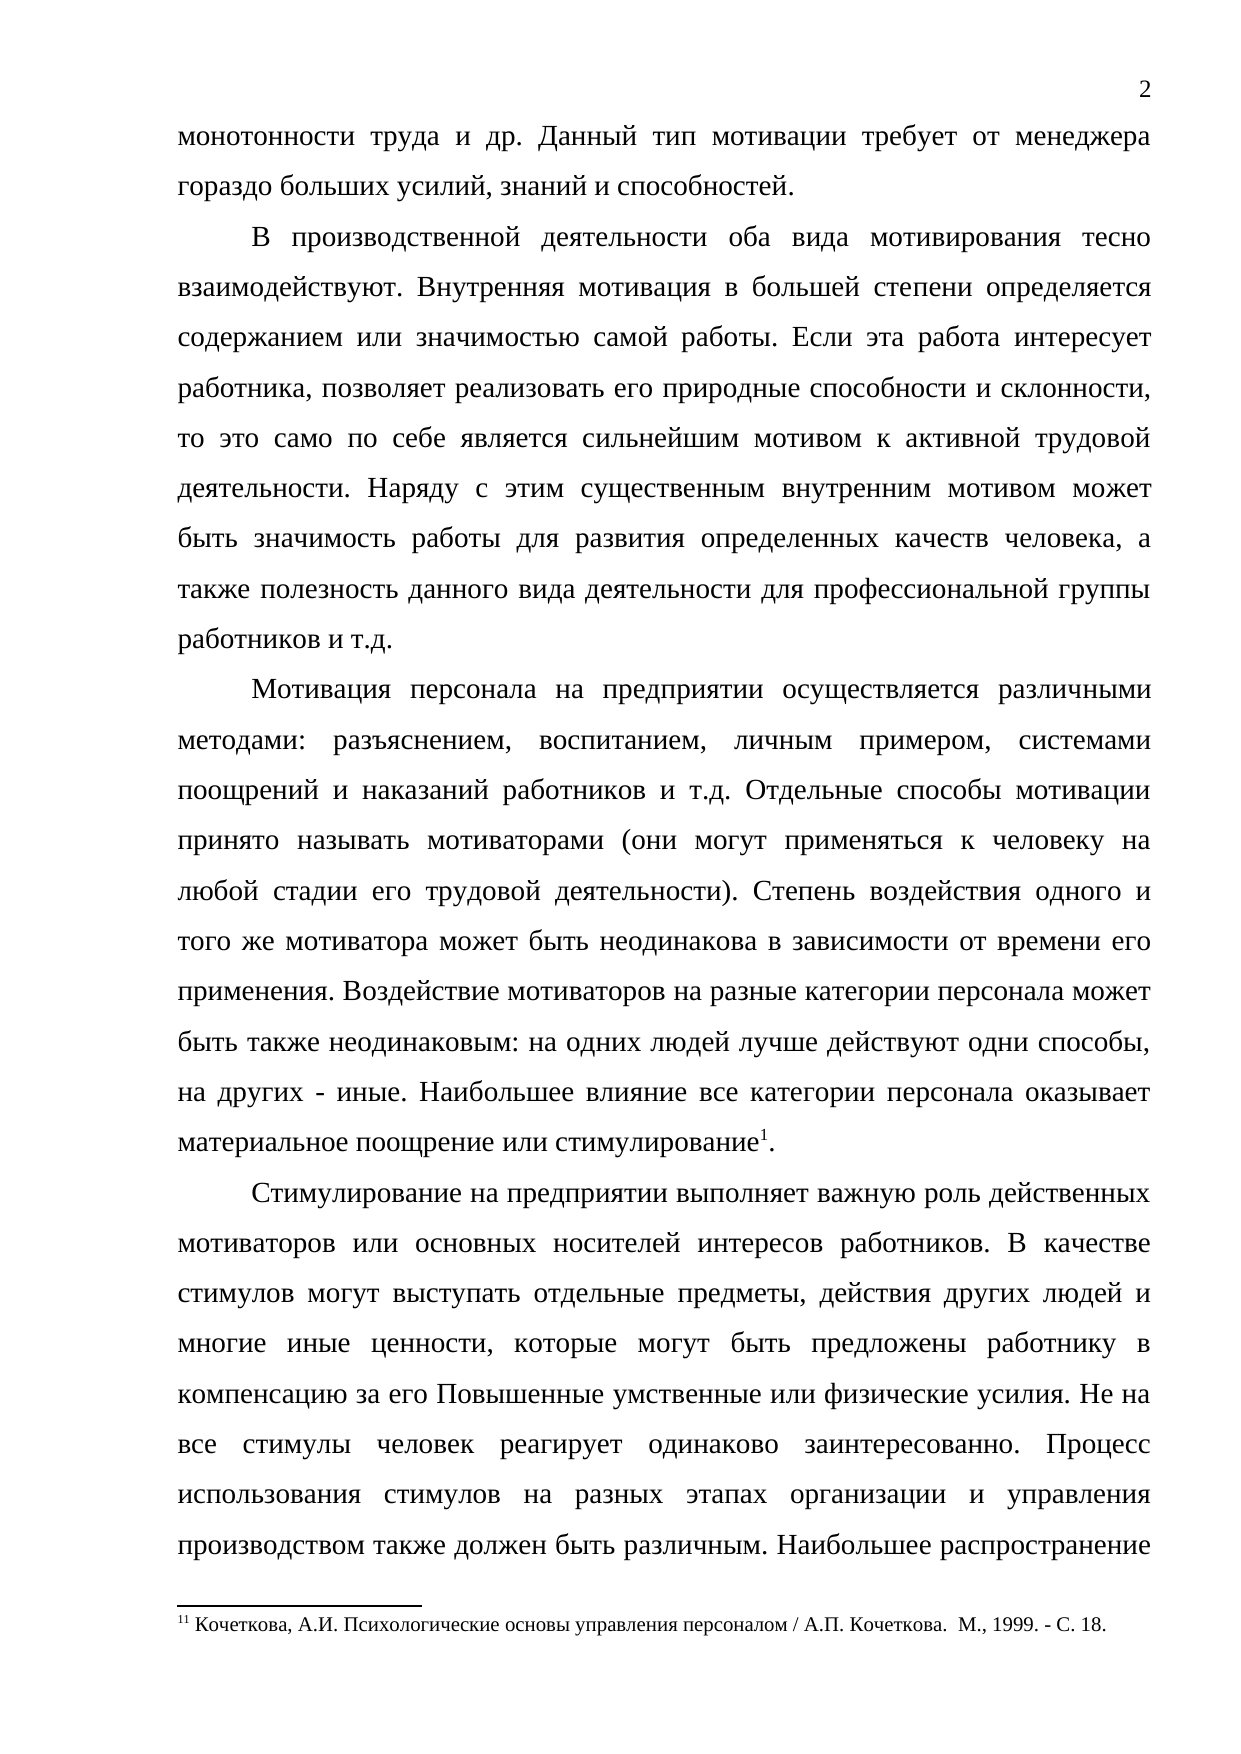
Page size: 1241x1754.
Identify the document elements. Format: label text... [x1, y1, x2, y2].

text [177, 1175, 1152, 1560]
text В производственной деятельности оба вида мотивирования тесно взаимодействуют. Внутренняя мотивация в большей степени определяется содержанием или значимостью самой работы. Если эта работа интересует работника, позволяет реализовать его природные способности и склонности, то это само по себе является сильнейшим мотивом к активной трудовой деятельности. Наряду с этим существенным внутренним мотивом может быть значимость работы для развития определенных качеств человека, а также полезность данного вида деятельности для профессиональной группы работников и т.д. [177, 219, 1152, 655]
text Мотивация персонала на предприятии осуществляется различными методами: разъяснением, воспитанием, личным примером, системами поощрений и наказаний работников и т.д. Отдельные способы мотивации принято называть мотиваторами (они могут применяться к человеку на любой стадии его трудовой деятельности). Степень воздействия одного и того же мотиватора может быть неодинакова в зависимости от времени его применения. Воздействие мотиваторов на разные категории персонала может быть также неодинаковым: на одних людей лучше действуют одни способы, на других - иные. Наибольшее влияние все категории персонала оказывает материальное поощрение или стимулирование1. [177, 672, 1152, 1158]
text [177, 118, 1152, 202]
